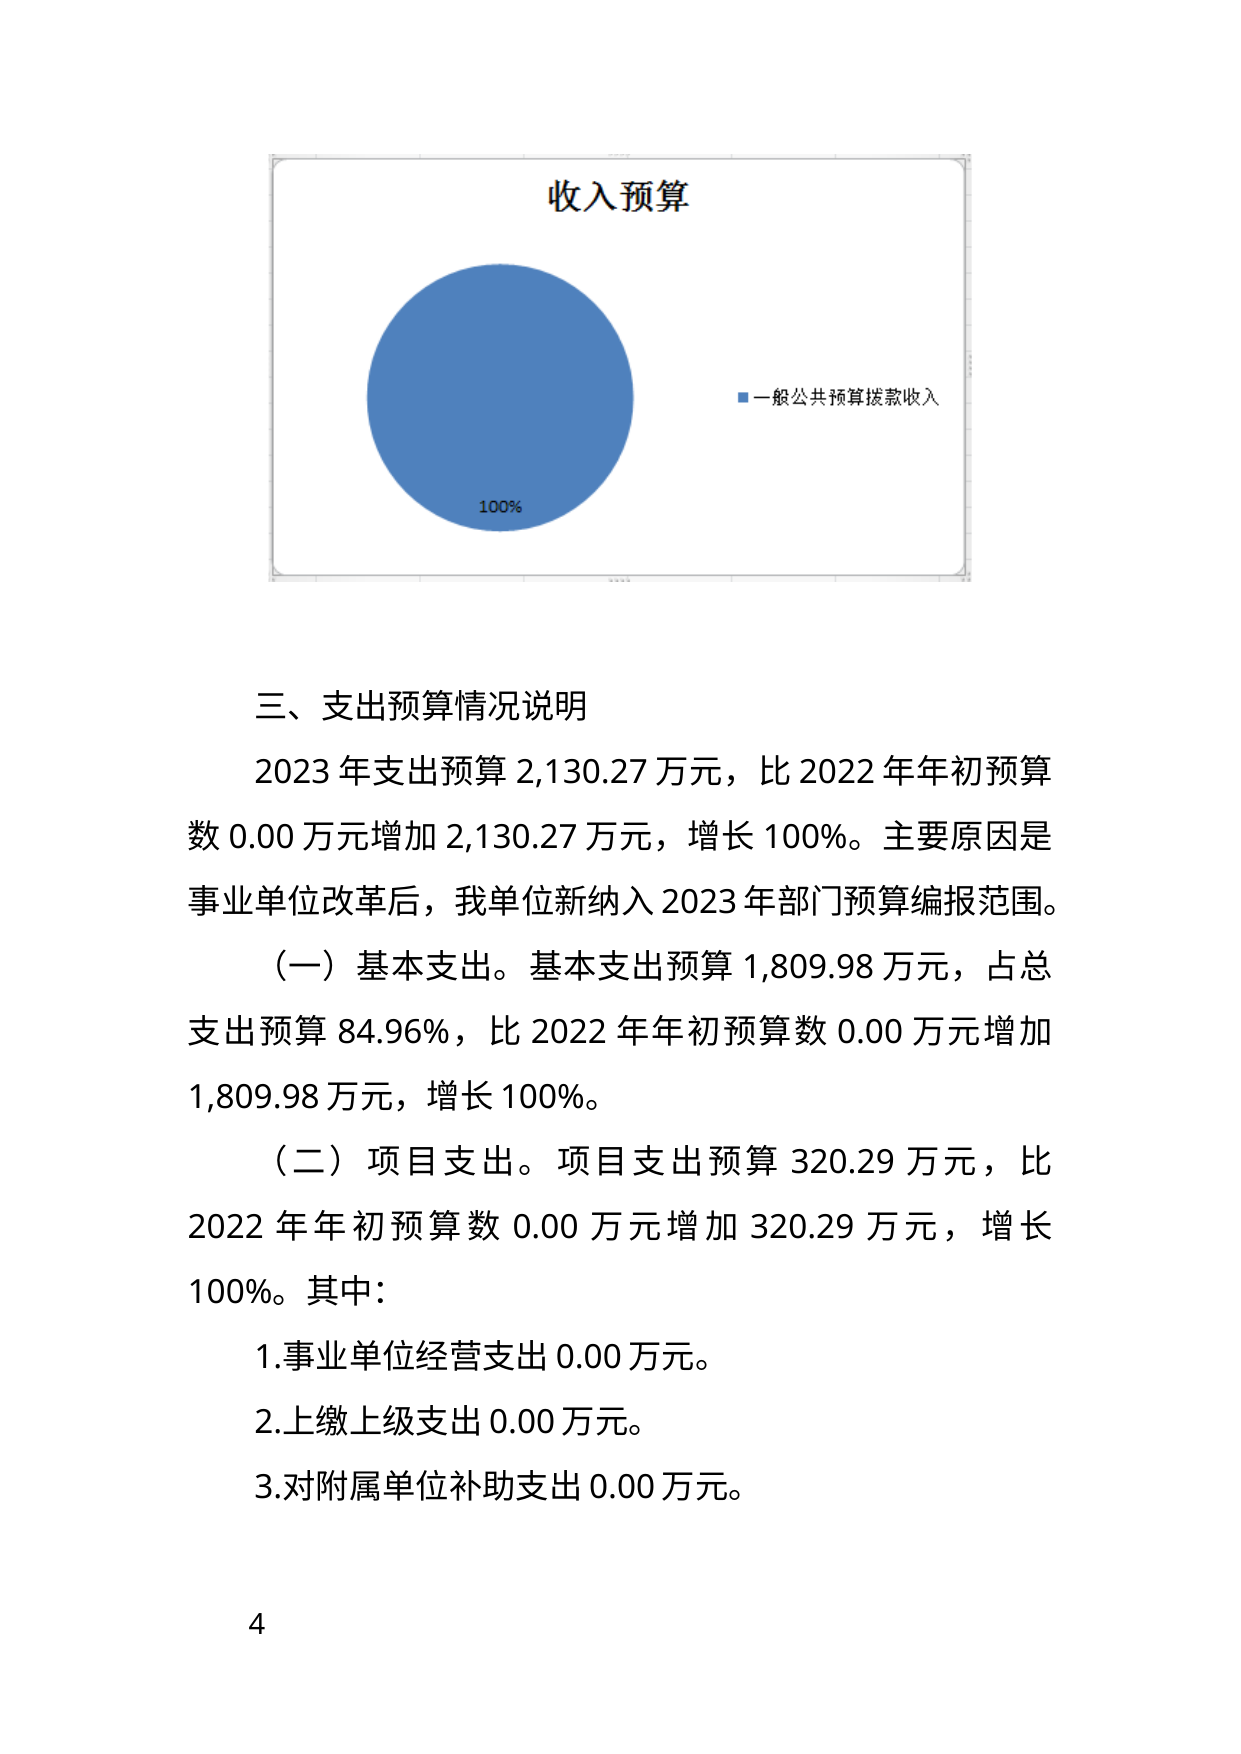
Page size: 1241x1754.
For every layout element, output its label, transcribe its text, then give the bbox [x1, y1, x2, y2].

text （一）基本支出。基本支出预算1,809.98万元，占总支出预算84.96%，比2022年年初预算数0.00万元增加1,809.98万元，增长100%。 [187, 931, 1053, 1126]
text 2023年支出预算2,130.27万元，比2022年年初预算数0.00万元增加2,130.27万元，增长100%。主要原因是事业单位改革后，我单位新纳入2023年部门预算编报范围。 [187, 736, 1053, 931]
picture [268, 154, 972, 582]
text 三、支出预算情况说明 [187, 671, 1053, 736]
text 3.对附属单位补助支出0.00万元。 [187, 1451, 1053, 1516]
text 2.上缴上级支出0.00万元。 [187, 1386, 1053, 1451]
text （二）项目支出。项目支出预算320.29万元，比2022年年初预算数0.00万元增加320.29万元，增长100%。其中： [187, 1126, 1053, 1321]
text 1.事业单位经营支出0.00万元。 [187, 1321, 1053, 1386]
